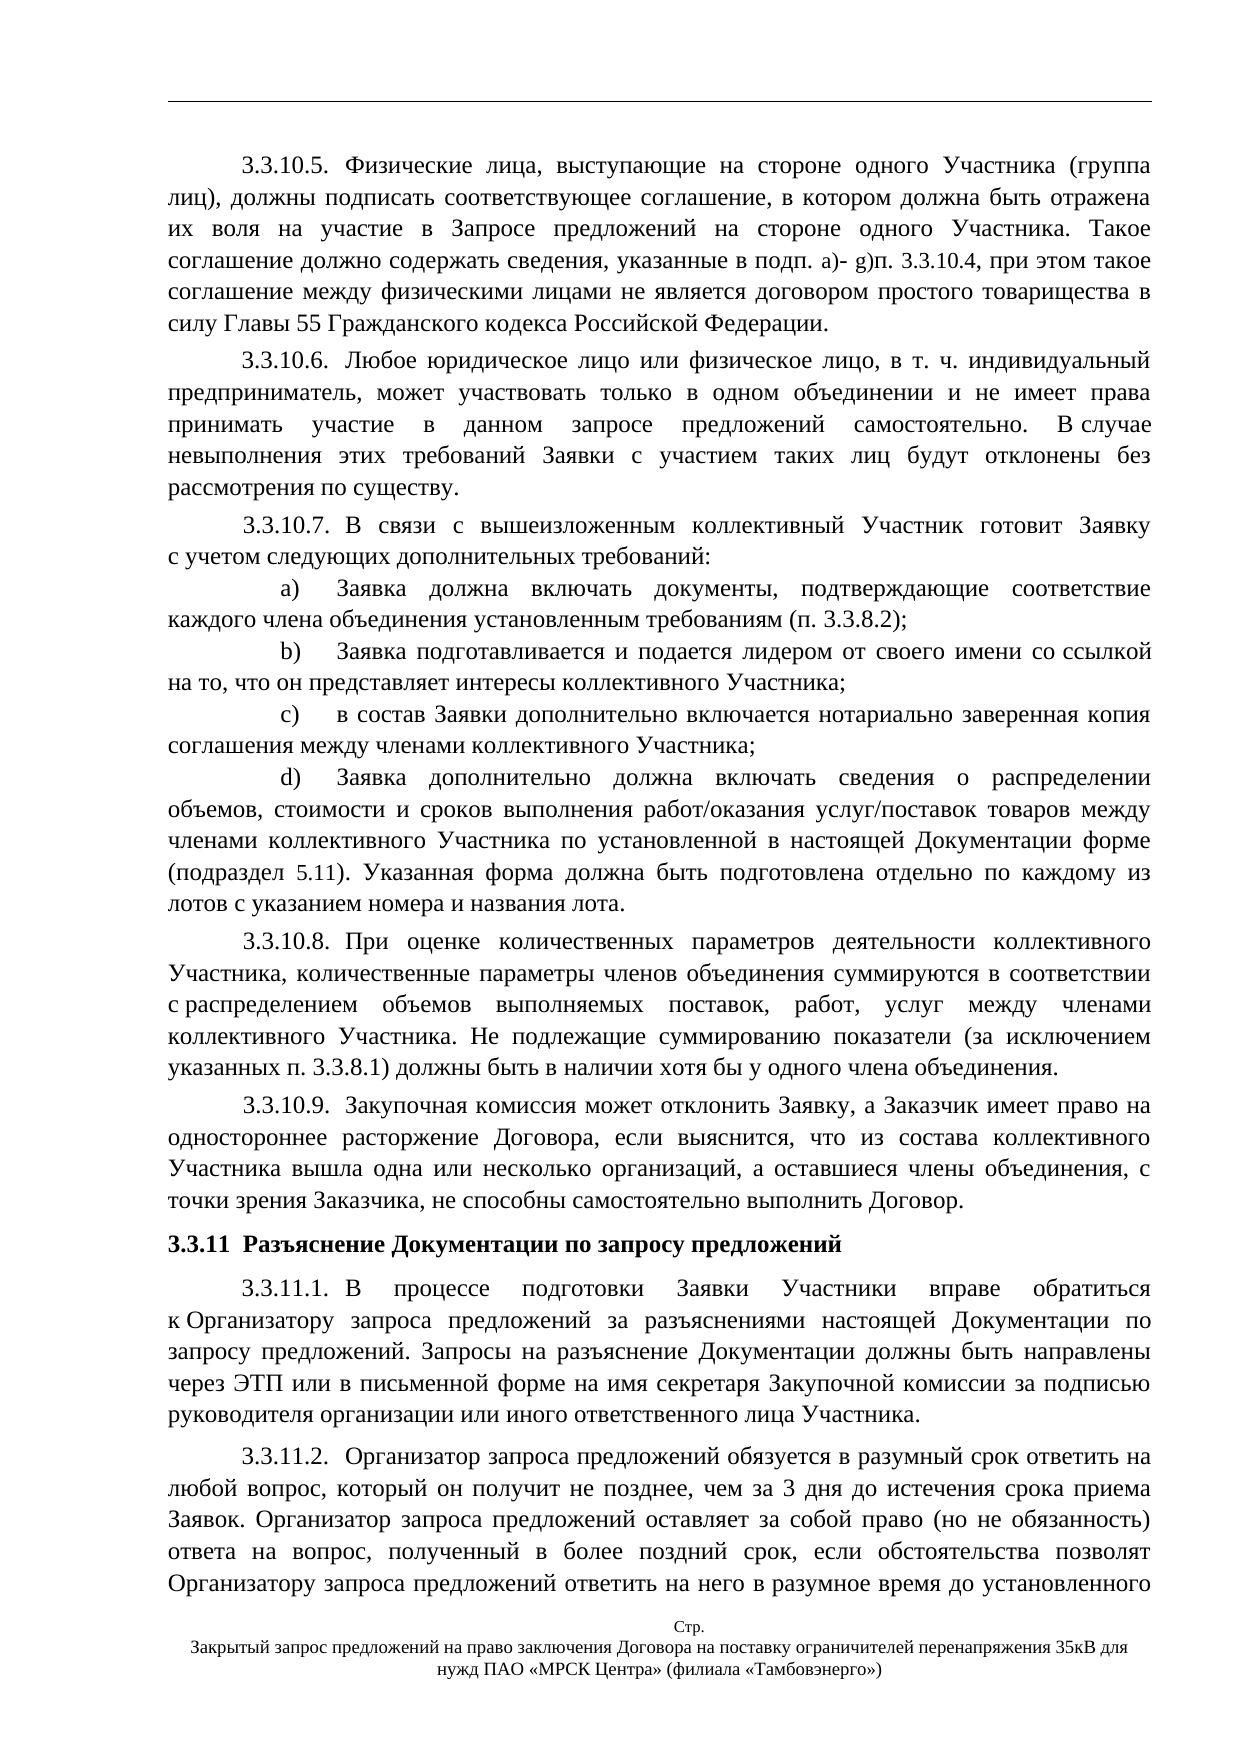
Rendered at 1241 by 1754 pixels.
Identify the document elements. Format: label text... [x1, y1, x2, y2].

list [168, 1441, 1152, 1596]
list Закупочная комиссия может отклонить Заявку, а Заказчик имеет право на одностороннее расторжение Договора, если выяснится, что из состава коллективного Участника вышла одна или несколько организаций, а оставшиеся члены объединения, с точки зрения Заказчика, не способны самостоятельно выполнить Договор. [168, 1090, 1152, 1214]
list Заявка подготавливается и подается лидером от своего имени со ссылкой на то, что он представляет интересы коллективного Участника; [168, 636, 1152, 696]
list Любое юридическое лицо или физическое лицо, в т. ч. индивидуальный предприниматель, может участвовать только в одном объединении и не имеет права принимать участие в данном запросе предложений самостоятельно. В случае невыполнения этих требований Заявки с участием таких лиц будут отклонены без рассмотрения по существу. [168, 346, 1152, 501]
list Заявка дополнительно должна включать сведения о распределении объемов, стоимости и сроков выполнения работ/оказания услуг/поставок товаров между членами коллективного Участника по установленной в настоящей Документации форме (подраздел 5.12). Указанная форма должна быть подготовлена отдельно по каждому из лотов с указанием номера и названия лота. [168, 762, 1152, 917]
list в состав Заявки дополнительно включается нотариально заверенная копия соглашения между членами коллективного Участника; [168, 699, 1152, 759]
list В связи с вышеизложенным коллективный Участник готовит Заявку с учетом следующих дополнительных требований: [168, 510, 1152, 570]
list Физические лица, выступающие на стороне одного Участника (группа лиц), должны подписать соответствующее соглашение, в котором должна быть отражена их воля на участие в Запросе предложений на стороне одного Участника. Такое соглашение должно содержать сведения, указанные в подп. a)- g)п. 3.3.10.4, при этом такое соглашение между физическими лицами не является договором простого товарищества в силу Главы 55 Гражданского кодекса Российской Федерации. [168, 150, 1152, 337]
subtitle Разъяснение Документации по запросу предложений [168, 1229, 1152, 1258]
list Заявка должна включать документы, подтверждающие соответствие каждого члена объединения установленным требованиям (п. 3.3.8.2); [168, 573, 1152, 633]
list В процессе подготовки Заявки Участники вправе обратиться к Организатору запроса предложений за разъяснениями настоящей Документации по запросу предложений. Запросы на разъяснение Документации должны быть направлены через ЭТП или в письменной форме на имя секретаря Закупочной комиссии за подписью руководителя организации или иного ответственного лица Участника. [168, 1273, 1152, 1428]
list При оценке количественных параметров деятельности коллективного Участника, количественные параметры членов объединения суммируются в соответствии с распределением объемов выполняемых поставок, работ, услуг между членами коллективного Участника. Не подлежащие суммированию показатели (за исключением указанных п. 3.3.8.1) должны быть в наличии хотя бы у одного члена объединения. [168, 926, 1152, 1081]
